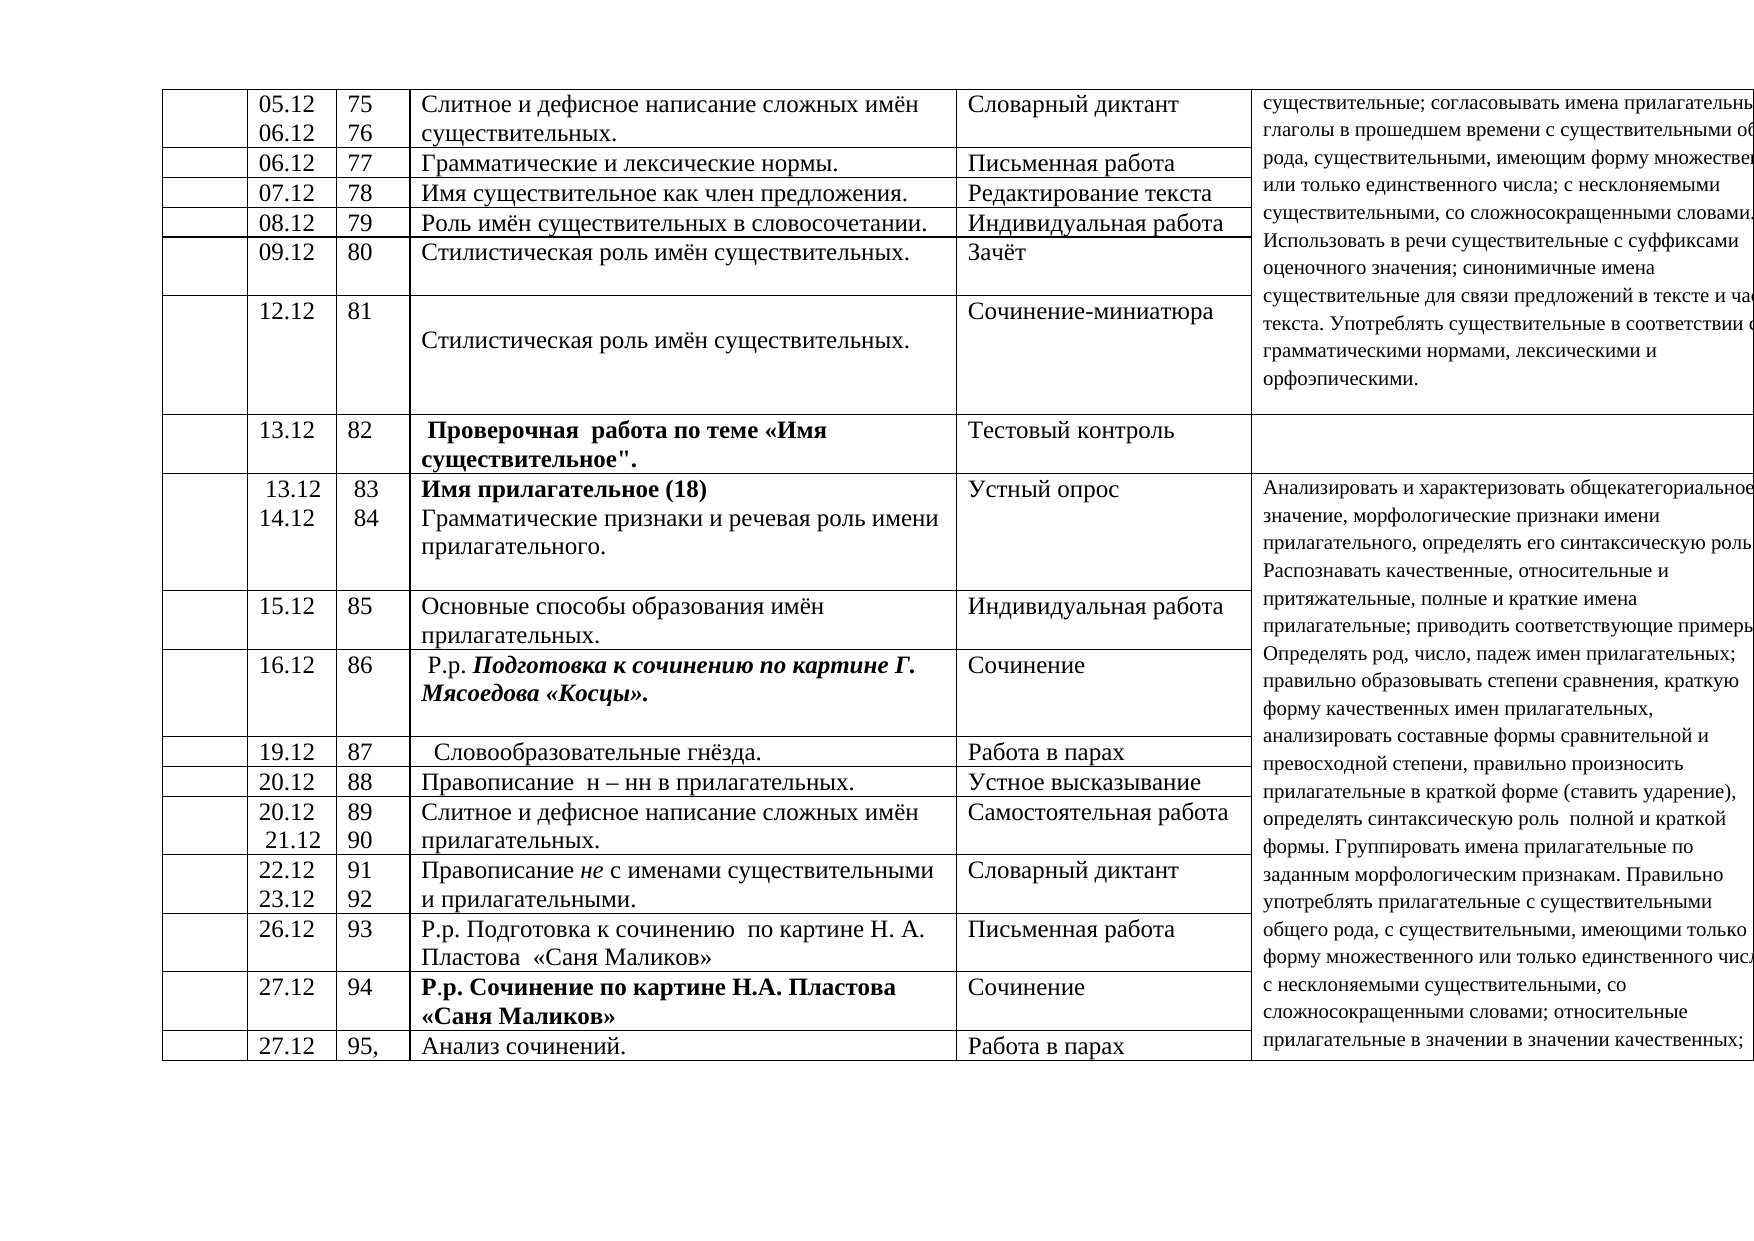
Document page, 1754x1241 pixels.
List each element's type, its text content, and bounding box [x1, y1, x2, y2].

table_cell [163, 767, 247, 796]
table_cell Индивидуальная работа [957, 208, 1251, 236]
table_cell [163, 737, 247, 766]
table_cell Сочинение-миниатюра [957, 296, 1251, 414]
table_cell 19.12 [248, 737, 336, 766]
table_cell 27.12 [248, 972, 336, 1030]
table_cell Грамматические и лексические нормы. [411, 148, 956, 177]
table_cell Работа в парах [957, 737, 1251, 766]
table_cell Роль имён существительных в словосочетании. [411, 208, 956, 236]
table_cell 26.12 [248, 914, 336, 971]
table_cell 27.12 [248, 1031, 336, 1059]
table_cell 80 [337, 238, 409, 295]
table_cell 16.12 [248, 650, 336, 736]
table_cell Устный опрос [957, 474, 1251, 590]
table_cell 15.12 [248, 591, 336, 649]
table_cell Работа в парах [957, 1031, 1251, 1059]
table_cell 05.12 06.12 [248, 90, 336, 147]
table_cell 83 84 [337, 474, 409, 590]
table_cell [163, 914, 247, 971]
table_cell Р.р. Подготовка к сочинению по картине Г. Мясоедова «Косцы». [411, 650, 956, 736]
table_cell 75 76 [337, 90, 409, 147]
table_cell Тестовый контроль [957, 415, 1251, 473]
table_cell 20.12 21.12 [248, 797, 336, 854]
table_cell 82 [337, 415, 409, 473]
table_cell 79 [337, 208, 409, 236]
table_cell 89 90 [337, 797, 409, 854]
table_cell 08.12 [248, 208, 336, 236]
table_cell Проверочная работа по теме «Имя существительное". [411, 415, 956, 473]
table_cell 20.12 [248, 767, 336, 796]
table_cell Индивидуальная работа [957, 591, 1251, 649]
table_cell [163, 591, 247, 649]
table_cell [1252, 415, 1753, 473]
table_cell [163, 178, 247, 207]
table_cell [163, 474, 247, 590]
table_cell [163, 296, 247, 414]
table_cell [163, 797, 247, 854]
table_cell [163, 415, 247, 473]
table_cell Словарный диктант [957, 90, 1251, 147]
table_cell Имя прилагательное (18) Грамматические признаки и речевая роль имени прилагательного. [411, 474, 956, 590]
table_cell 85 [337, 591, 409, 649]
table_cell 07.12 [248, 178, 336, 207]
table_cell Имя существительное как член предложения. [411, 178, 956, 207]
table_cell Стилистическая роль имён существительных. [411, 238, 956, 295]
table_cell [163, 650, 247, 736]
table_cell Основные способы образования имён прилагательных. [411, 591, 956, 649]
table_cell [163, 1031, 247, 1059]
table_cell 13.12 14.12 [248, 474, 336, 590]
table_cell [163, 148, 247, 177]
table_cell Письменная работа [957, 914, 1251, 971]
table_cell Сочинение [957, 650, 1251, 736]
table_cell [163, 972, 247, 1030]
table_cell 78 [337, 178, 409, 207]
table_cell Слитное и дефисное написание сложных имён существительных. [411, 90, 956, 147]
table_cell Зачёт [957, 238, 1251, 295]
table_cell [163, 90, 247, 147]
table_cell Слитное и дефисное написание сложных имён прилагательных. [411, 797, 956, 854]
table_cell Анализировать и характеризовать общекатегориальное значение, морфологические признаки имени прилагательного, определять его синтаксическую роль. Распознавать качественные, относительные и притяжательные, полные и краткие имена прилагательные; приводить соответствующие примеры. Определять род, число, падеж имен прилагательных; правильно образовывать степени сравнения, краткую форму качественных имен прилагательных, анализировать составные формы сравнительной и превосходной степени, правильно произносить прилагательные в краткой форме (ставить ударение), определять синтаксическую роль полной и краткой формы. Группировать имена прилагательные по заданным морфологическим признакам. Правильно употреблять прилагательные с существительными общего рода, с существительными, имеющими только форму множественного или только единственного числа; с несклоняемыми существительными, со сложносокращенными словами; относительные прилагательные в значении в значении качественных; варианты форм сравнительной и превосходной степени. Использовать в речи синонимичные имена прилагательные, имена прилагательные в роли эпитетов. Наблюдать за особенностями использования имен прилагательных в разных стилях речи. [1252, 474, 1753, 1059]
table_cell [163, 855, 247, 913]
table_cell Письменная работа [957, 148, 1251, 177]
table_cell Самостоятельная работа [957, 797, 1251, 854]
table_cell 81 [337, 296, 409, 414]
table_cell Устное высказывание [957, 767, 1251, 796]
table_cell [163, 238, 247, 295]
table_cell Правописание не с именами существительными и прилагательными. [411, 855, 956, 913]
table_cell 22.12 23.12 [248, 855, 336, 913]
table_cell 88 [337, 767, 409, 796]
table_cell 12.12 [248, 296, 336, 414]
table_cell 06.12 [248, 148, 336, 177]
table_cell 93 [337, 914, 409, 971]
table_cell Р.р. Сочинение по картине Н.А. Пластова «Саня Маликов» [411, 972, 956, 1030]
table_cell Сочинение [957, 972, 1251, 1030]
table_cell Редактирование текста [957, 178, 1251, 207]
table_cell 09.12 [248, 238, 336, 295]
table_cell Словообразовательные гнёзда. [411, 737, 956, 766]
table_cell 77 [337, 148, 409, 177]
table_cell 86 [337, 650, 409, 736]
table_cell 94 [337, 972, 409, 1030]
table_cell 95, [337, 1031, 409, 1059]
table_cell 87 [337, 737, 409, 766]
table_cell Анализ сочинений. [411, 1031, 956, 1059]
table_cell Р.р. Подготовка к сочинению по картине Н. А. Пластова «Саня Маликов» [411, 914, 956, 971]
table_cell 91 92 [337, 855, 409, 913]
table_cell Стилистическая роль имён существительных. [411, 296, 956, 414]
table_cell Правописание н – нн в прилагательных. [411, 767, 956, 796]
table_cell 13.12 [248, 415, 336, 473]
table_cell [163, 208, 247, 236]
table_cell Словарный диктант [957, 855, 1251, 913]
